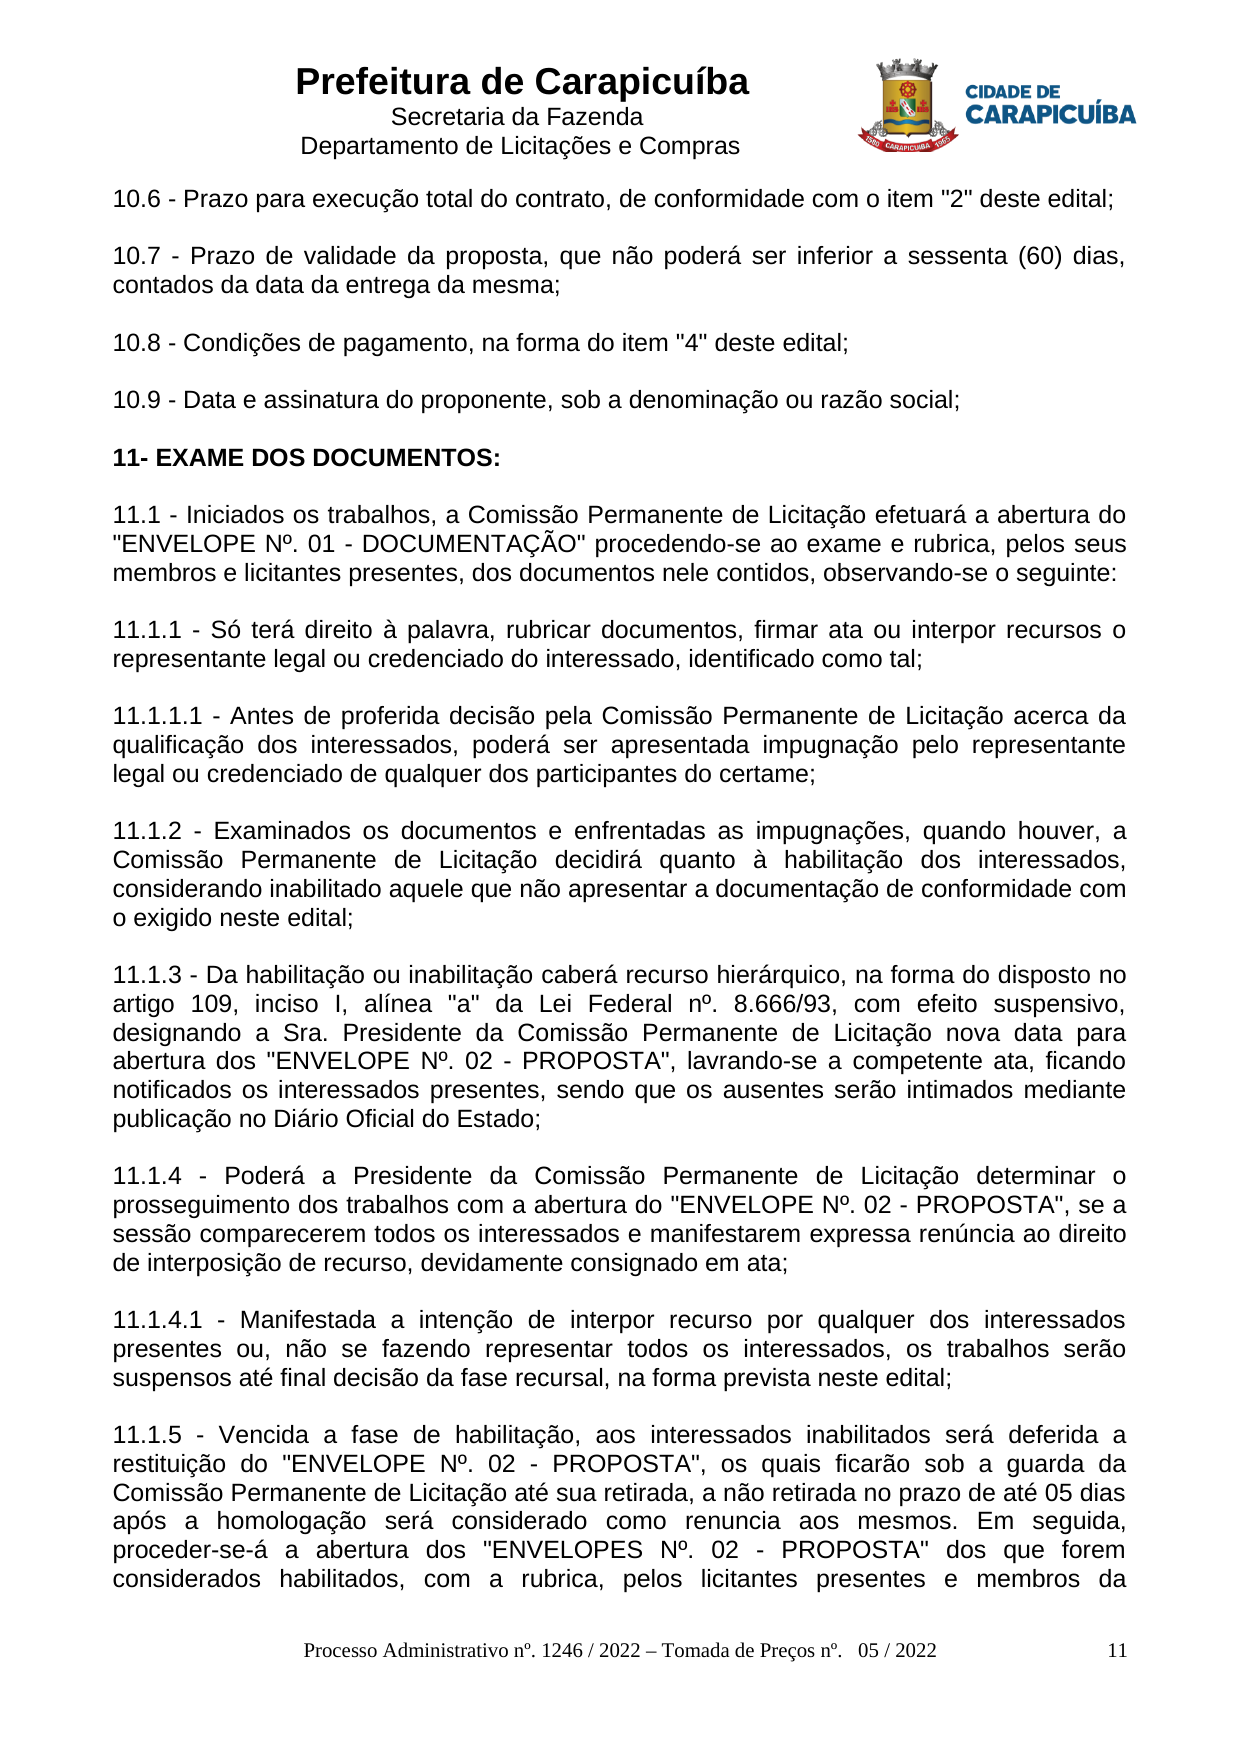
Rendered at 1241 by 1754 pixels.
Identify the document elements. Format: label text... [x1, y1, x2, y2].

text 11.1.4 - Poderá a Presidente da Comissão Permanente de Licitação determinar o prosseguimento dos trabalhos com a abertura do "ENVELOPE Nº. 02 - PROPOSTA", se a sessão comparecerem todos os interessados e manifestarem expressa renúncia ao direito de interposição de recurso, devidamente consignado em ata; [112, 1161, 1128, 1276]
text 10.9 - Data e assinatura do proponente, sob a denominação ou razão social; [112, 385, 1128, 414]
text 11.1.1.1 - Antes de proferida decisão pela Comissão Permanente de Licitação acerca da qualificação dos interessados, poderá ser apresentada impugnação pelo representante legal ou credenciado de qualquer dos participantes do certame; [112, 701, 1128, 787]
text 10.7 - Prazo de validade da proposta, que não poderá ser inferior a sessenta (60) dias, contados da data da entrega da mesma; [112, 241, 1128, 299]
text 11.1 - Iniciados os trabalhos, a Comissão Permanente de Licitação efetuará a abertura do "ENVELOPE Nº. 01 - DOCUMENTAÇÃO" procedendo-se ao exame e rubrica, pelos seus membros e licitantes presentes, dos documentos nele contidos, observando-se o seguinte: [112, 500, 1128, 586]
text 10.6 - Prazo para execução total do contrato, de conformidade com o item "2" deste edital; [112, 184, 1128, 212]
text 11- EXAME DOS DOCUMENTOS: [112, 442, 1128, 471]
text 11.1.2 - Examinados os documentos e enfrentadas as impugnações, quando houver, a Comissão Permanente de Licitação decidirá quanto à habilitação dos interessados, considerando inabilitado aquele que não apresentar a documentação de conformidade com o exigido neste edital; [112, 816, 1128, 931]
text 11.1.1 - Só terá direito à palavra, rubricar documentos, firmar ata ou interpor recursos o representante legal ou credenciado do interessado, identificado como tal; [112, 615, 1128, 672]
text 10.8 - Condições de pagamento, na forma do item "4" deste edital; [112, 327, 1128, 356]
picture [857, 57, 1139, 152]
text 11.1.3 - Da habilitação ou inabilitação caberá recurso hierárquico, na forma do disposto no artigo 109, inciso I, alínea "a" da Lei Federal nº. 8.666/93, com efeito suspensivo, designando a Sra. Presidente da Comissão Permanente de Licitação nova data para abertura dos "ENVELOPE Nº. 02 - PROPOSTA", lavrando-se a competente ata, ficando notificados os interessados presentes, sendo que os ausentes serão intimados mediante publicação no Diário Oficial do Estado; [112, 960, 1128, 1132]
text 11.1.4.1 - Manifestada a intenção de interpor recurso por qualquer dos interessados presentes ou, não se fazendo representar todos os interessados, os trabalhos serão suspensos até final decisão da fase recursal, na forma prevista neste edital; [112, 1305, 1128, 1391]
